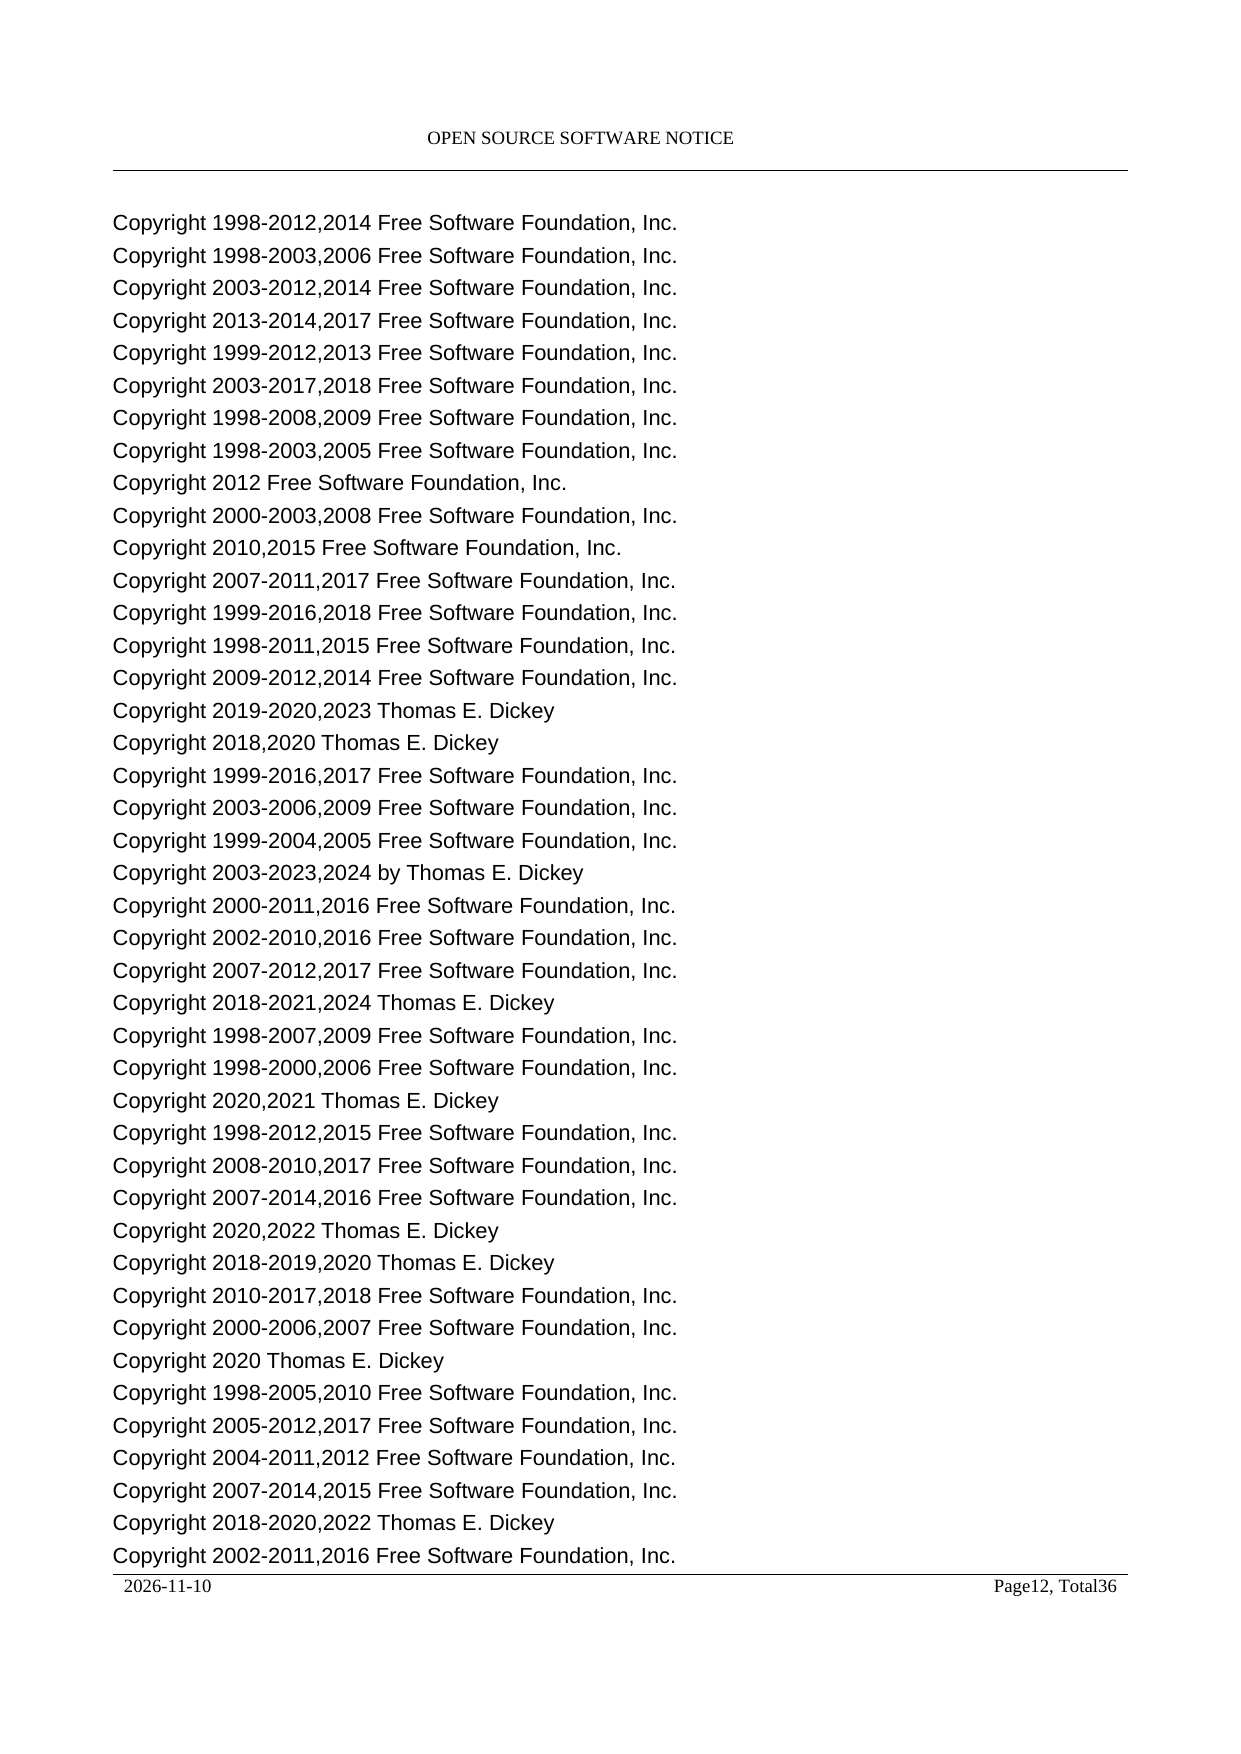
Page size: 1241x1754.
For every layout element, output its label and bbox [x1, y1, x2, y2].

text [112, 206, 1128, 1571]
